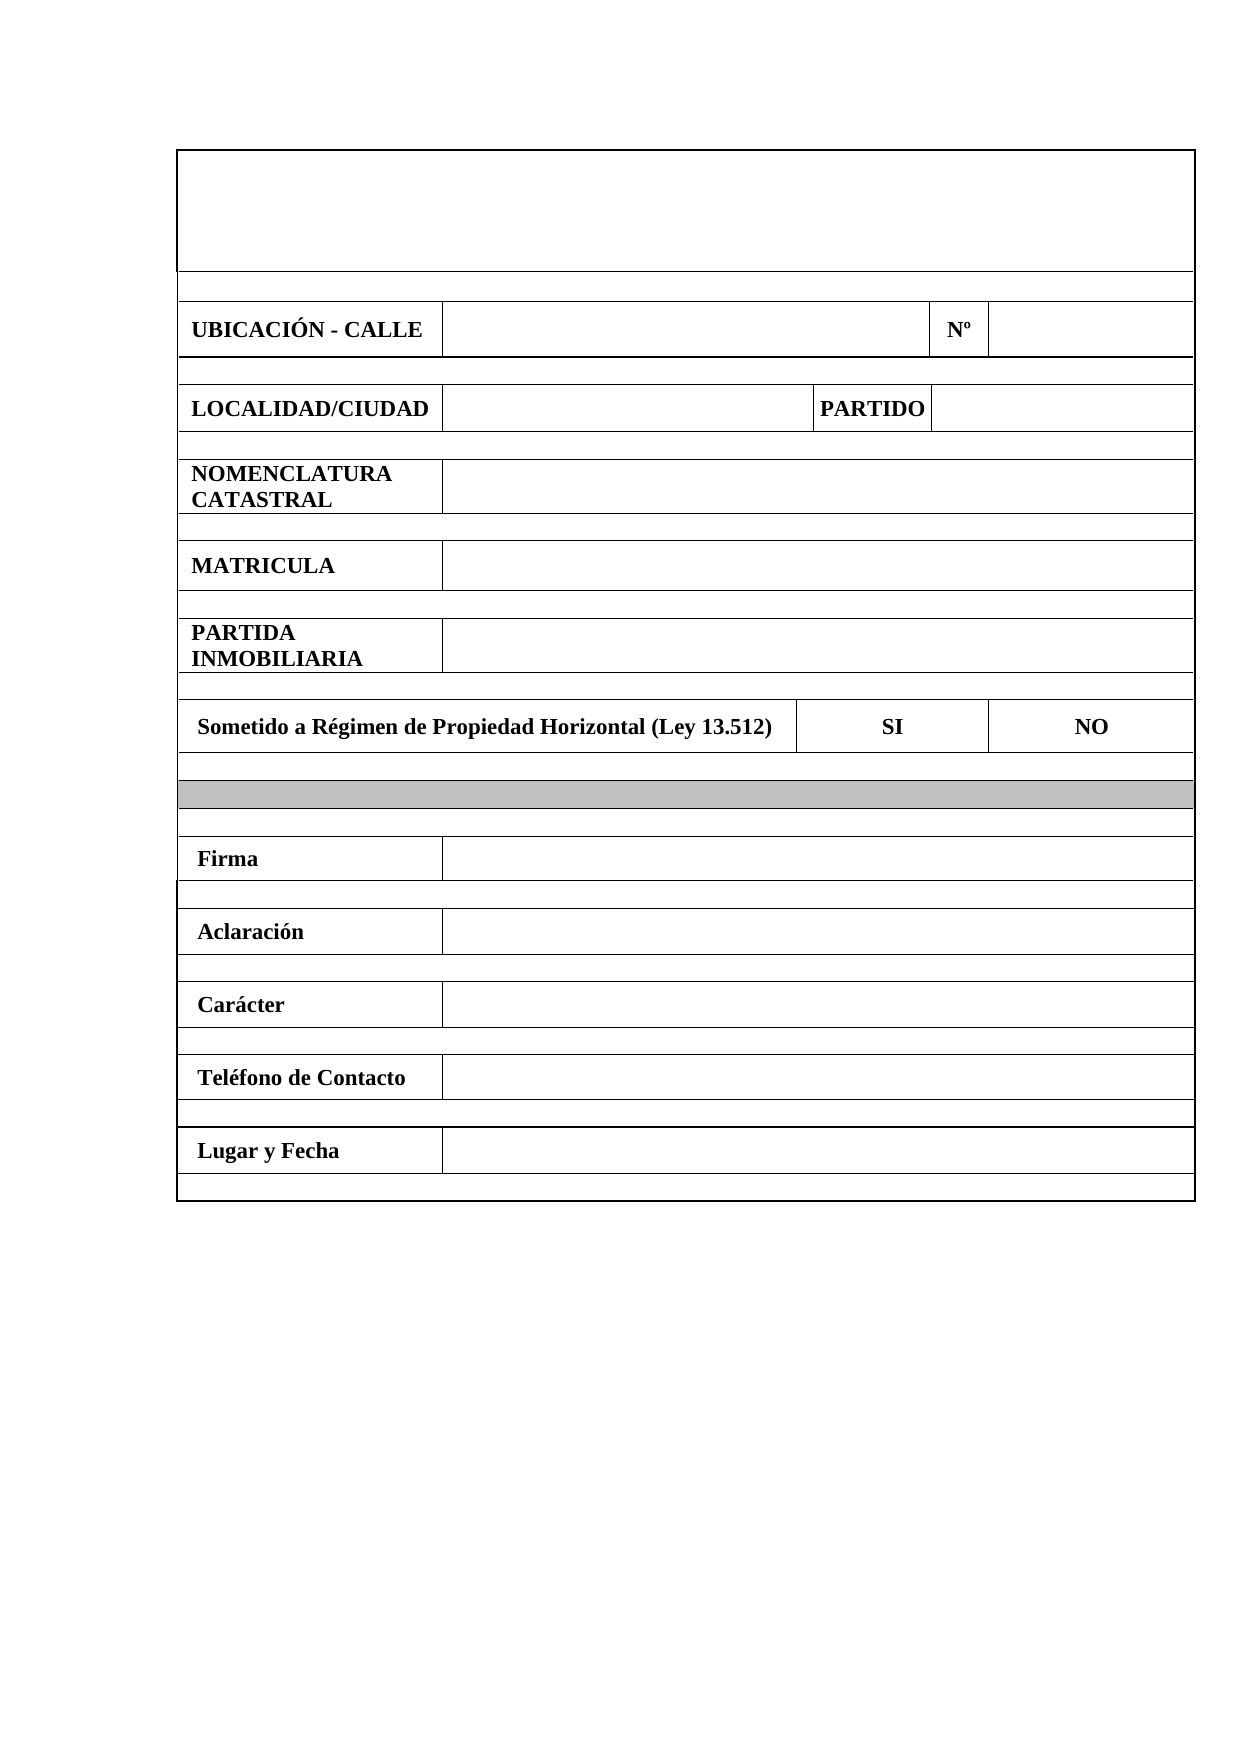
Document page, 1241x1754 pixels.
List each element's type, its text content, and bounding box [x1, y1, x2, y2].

table_cell Firma [178, 837, 442, 880]
table_cell [178, 780, 1194, 808]
table_cell Aclaración [178, 909, 442, 954]
table_cell LOCALIDAD/CIUDAD [178, 385, 442, 431]
table_cell [443, 836, 1194, 880]
table_cell [178, 1100, 442, 1126]
table_cell Sometido a Régimen de Propiedad Horizontal (Ley 13.512) [178, 700, 796, 752]
table_cell NOMENCLATURA CATASTRAL [178, 460, 442, 512]
table_cell [442, 955, 1194, 981]
table_cell [178, 752, 1194, 780]
table_cell [178, 356, 1194, 384]
table_cell [442, 880, 1194, 908]
table_cell [442, 1100, 1194, 1126]
table_cell SI [797, 700, 988, 752]
table_cell Nº [930, 302, 988, 356]
table_cell [178, 513, 1194, 540]
table_cell MATRICULA [178, 541, 442, 590]
table_cell Lugar y Fecha [178, 1128, 442, 1172]
table_cell [443, 909, 1194, 954]
table_cell [178, 808, 1194, 836]
table_cell [443, 1128, 1194, 1172]
table_cell [932, 384, 1194, 431]
table_cell [178, 1028, 442, 1054]
table_cell [178, 271, 1194, 301]
table_cell Teléfono de Contacto [178, 1055, 442, 1099]
table_cell [178, 881, 442, 908]
table_cell [178, 590, 1194, 618]
table_cell [443, 302, 929, 356]
table_cell [989, 301, 1194, 356]
table_cell [178, 1174, 1194, 1200]
table_cell [443, 1055, 1194, 1099]
table_cell [442, 1028, 1194, 1054]
table_cell NO [989, 699, 1194, 752]
table_cell [178, 431, 1194, 459]
table_cell PARTIDO [814, 385, 931, 431]
table_cell UBICACIÓN - CALLE [178, 302, 442, 356]
table_cell PARTIDA INMOBILIARIA [178, 619, 442, 672]
table_cell [443, 982, 1194, 1027]
table_cell [178, 672, 1194, 699]
table_cell [443, 540, 1194, 590]
table_cell [443, 459, 1194, 512]
table_cell [443, 618, 1194, 672]
table_cell Carácter [178, 982, 442, 1027]
table_header [178, 151, 1194, 271]
table_cell [178, 955, 442, 981]
table_cell [443, 385, 813, 431]
